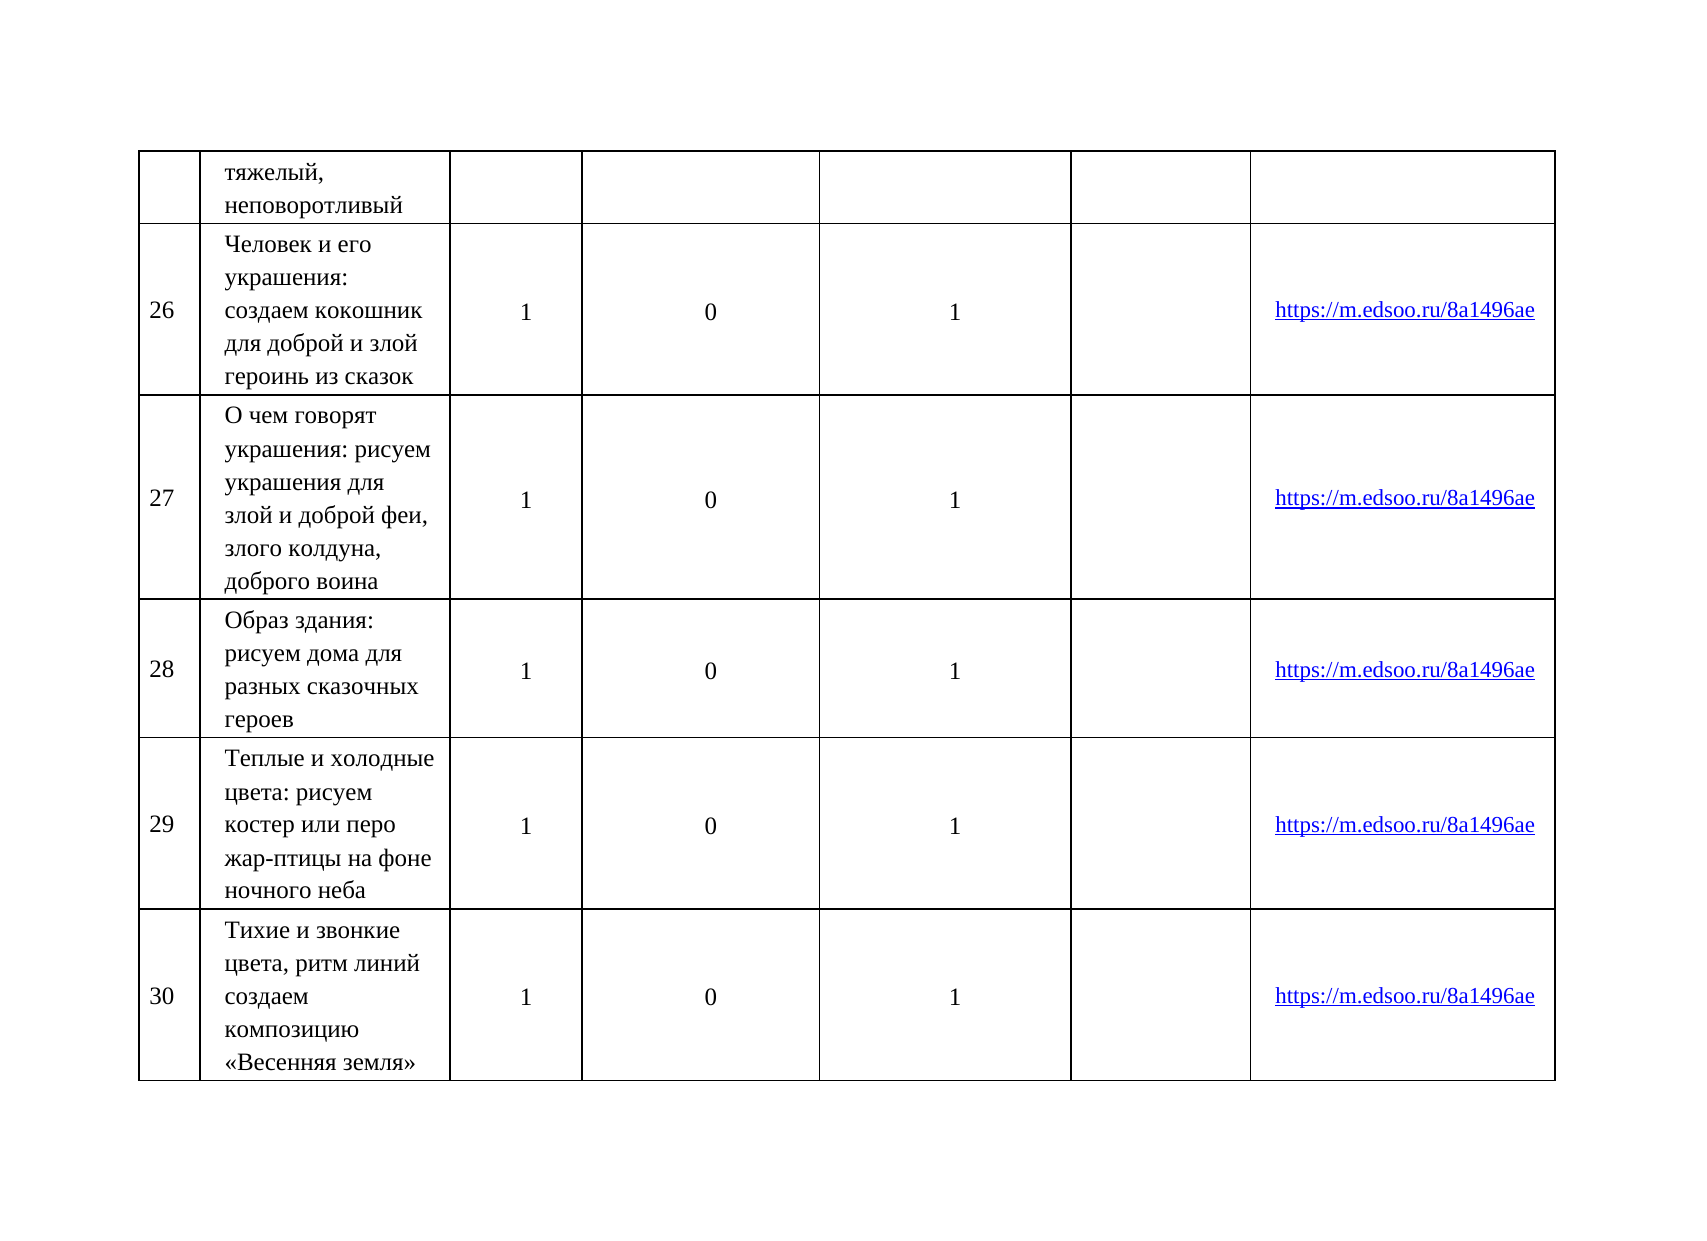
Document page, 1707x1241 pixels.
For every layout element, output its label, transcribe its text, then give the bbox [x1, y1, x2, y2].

table_cell https://m.edsoo.ru/8a1496ae [1251, 600, 1554, 737]
table_cell 1 [451, 738, 581, 908]
table_cell 0 [583, 600, 819, 737]
table_cell https://m.edsoo.ru/8a1496ae [1251, 224, 1554, 394]
table_cell 0 [583, 910, 819, 1080]
table_cell [1072, 224, 1250, 394]
table_cell [1072, 152, 1250, 222]
table_cell Тихие и звонкие цвета, ритм линий создаем композицию «Весенняя земля» [201, 910, 449, 1080]
table_cell 27 [140, 396, 199, 598]
table_cell 1 [820, 738, 1070, 908]
table_cell 1 [451, 396, 581, 598]
table_cell 1 [451, 224, 581, 394]
table_cell https://m.edsoo.ru/8a1496ae [1251, 396, 1554, 598]
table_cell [1251, 910, 1554, 1080]
table_cell О чем говорят украшения: рисуем украшения для злой и доброй феи, злого колдуна, доброго воина [201, 396, 449, 598]
table_cell 1 [820, 224, 1070, 394]
table_cell 25 [140, 152, 199, 222]
table_cell [1072, 600, 1250, 737]
table_cell Человек и его украшения: создаем кокошник для доброй и злой героинь из сказок [201, 224, 449, 394]
table_cell [1072, 738, 1250, 908]
table_cell 26 [140, 224, 199, 394]
table_cell 1 [820, 396, 1070, 598]
table_cell 1 [820, 910, 1070, 1080]
table_cell 1 [451, 152, 581, 222]
table_cell 1 [820, 600, 1070, 737]
table_cell https://m.edsoo.ru/8a1496ae [1251, 738, 1554, 908]
table_cell 0 [583, 738, 819, 908]
table_cell 28 [140, 600, 199, 737]
table_cell Теплые и холодные цвета: рисуем костер или перо жар-птицы на фоне ночного неба [201, 738, 449, 908]
table_cell [1072, 396, 1250, 598]
table_cell 1 [820, 152, 1070, 222]
table_cell 0 [583, 224, 819, 394]
table_cell Образ здания: рисуем дома для разных сказочных героев [201, 600, 449, 737]
table_cell 1 [451, 600, 581, 737]
table_cell 1 [451, 910, 581, 1080]
table_cell 30 [140, 910, 199, 1080]
table_cell 0 [583, 396, 819, 598]
table_cell 0 [583, 152, 819, 222]
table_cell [201, 152, 449, 222]
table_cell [1251, 152, 1554, 222]
table_cell [1072, 910, 1250, 1080]
table_cell 29 [140, 738, 199, 908]
